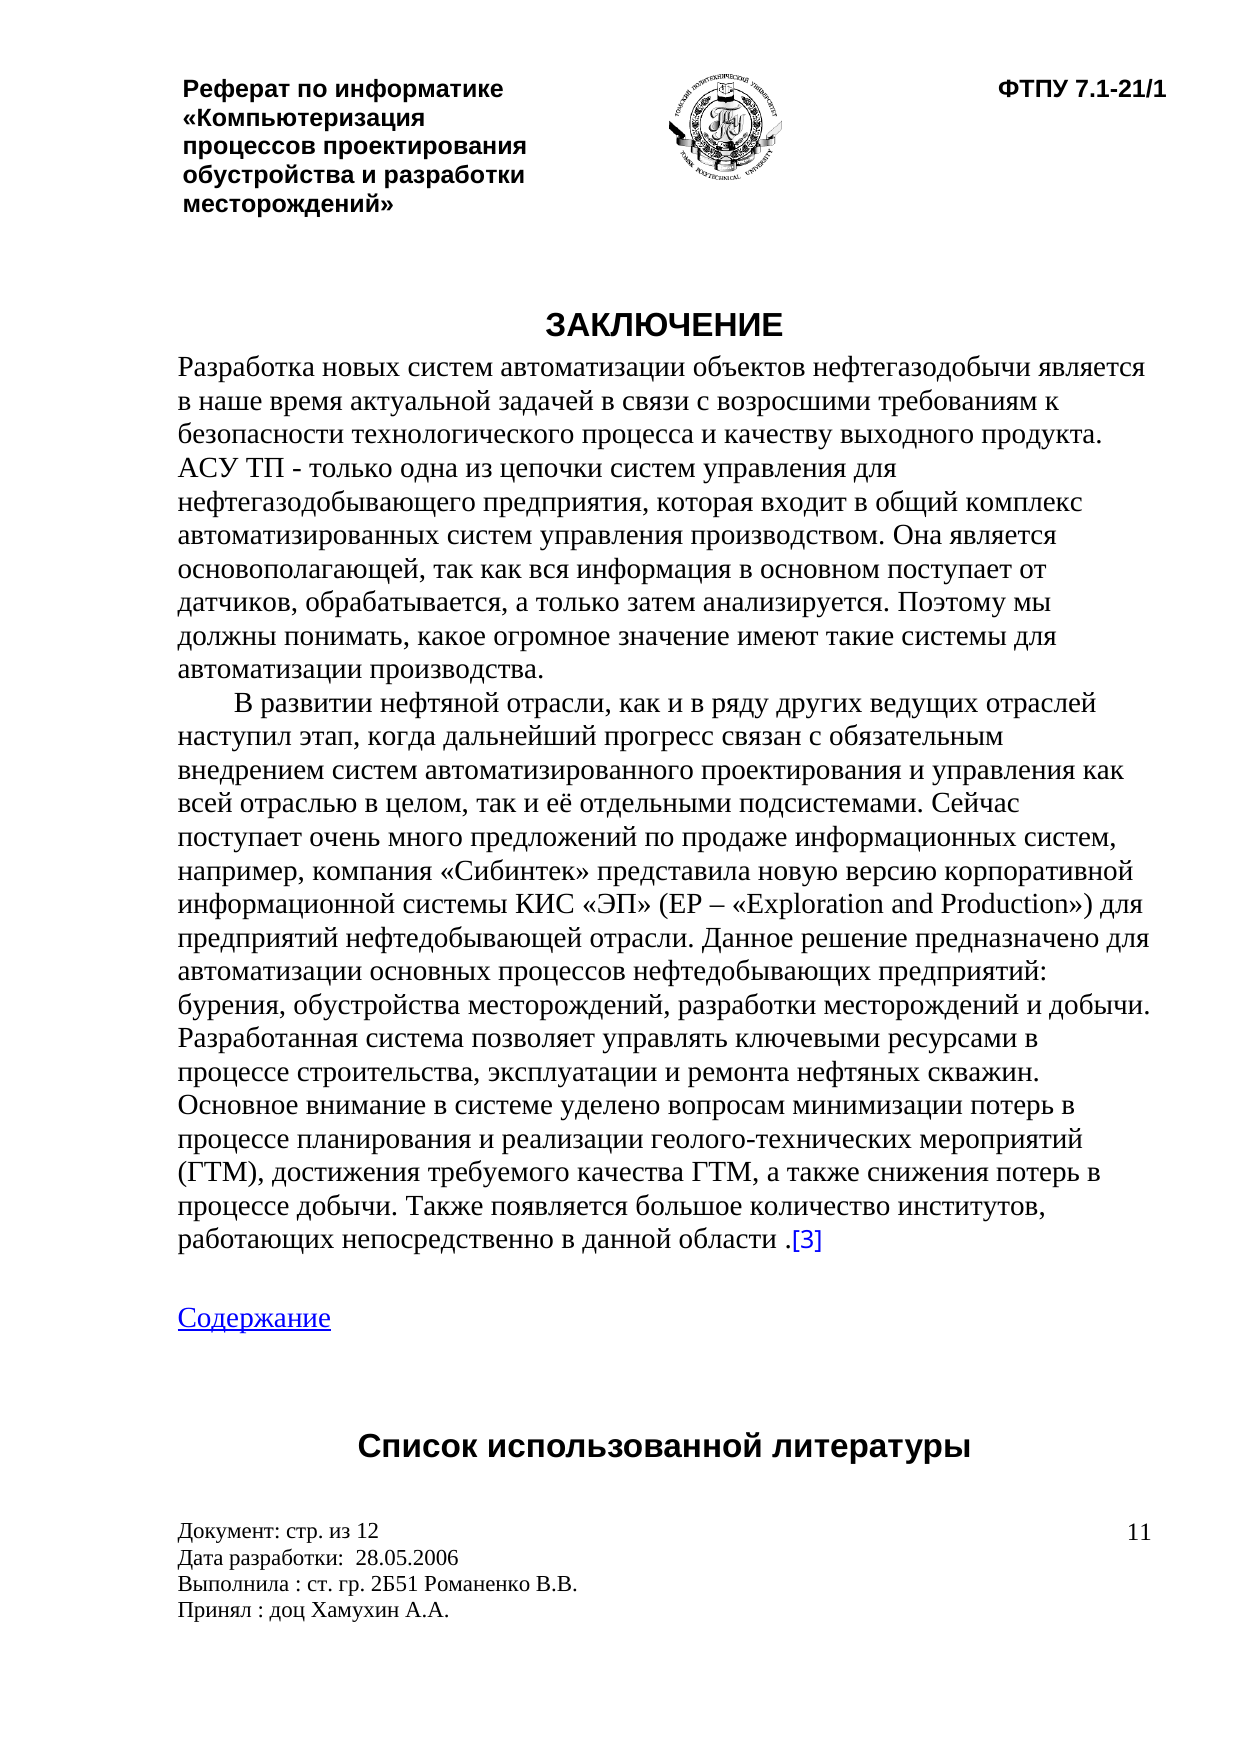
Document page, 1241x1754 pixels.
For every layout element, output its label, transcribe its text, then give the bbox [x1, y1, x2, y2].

text Содержание [177, 1300, 1152, 1333]
subtitle Список использованной литературы [177, 1426, 1152, 1464]
picture [669, 74, 782, 180]
text В развитии нефтяной отрасли, как и в ряду других ведущих отраслей наступил этап, когда дальнейший прогресс связан с обязательным внедрением систем автоматизированного проектирования и управления как всей отраслью в целом, так и её отдельными подсистемами. Сейчас поступает очень много предложений по продаже информационных систем, например, компания «Сибинтек» представила новую версию корпоративной информационной системы КИС «ЭП» (EP – «Exploration and Production») для предприятий нефтедобывающей отрасли. Данное решение предназначено для автоматизации основных процессов нефтедобывающих предприятий: бурения, обустройства месторождений, разработки месторождений и добычи. Разработанная система позволяет управлять ключевыми ресурсами в процессе строительства, эксплуатации и ремонта нефтяных скважин. Основное внимание в системе уделено вопросам минимизации потерь в процессе планирования и реализации геолого-технических мероприятий (ГТМ), достижения требуемого качества ГТМ, а также снижения потерь в процессе добычи. Также появляется большое количество институтов, работающих непосредственно в данной области .[3] [177, 685, 1152, 1256]
subtitle ЗАКЛЮЧЕНИЕ [177, 305, 1152, 343]
text Разработка новых систем автоматизации объектов нефтегазодобычи является в наше время актуальной задачей в связи с возросшими требованиям к безопасности технологического процесса и качеству выходного продукта. АСУ ТП - только одна из цепочки систем управления для нефтегазодобывающего предприятия, которая входит в общий комплекс автоматизированных систем управления производством. Она является основополагающей, так как вся информация в основном поступает от датчиков, обрабатывается, а только затем анализируется. Поэтому мы должны понимать, какое огромное значение имеют такие системы для автоматизации производства. [177, 349, 1152, 685]
